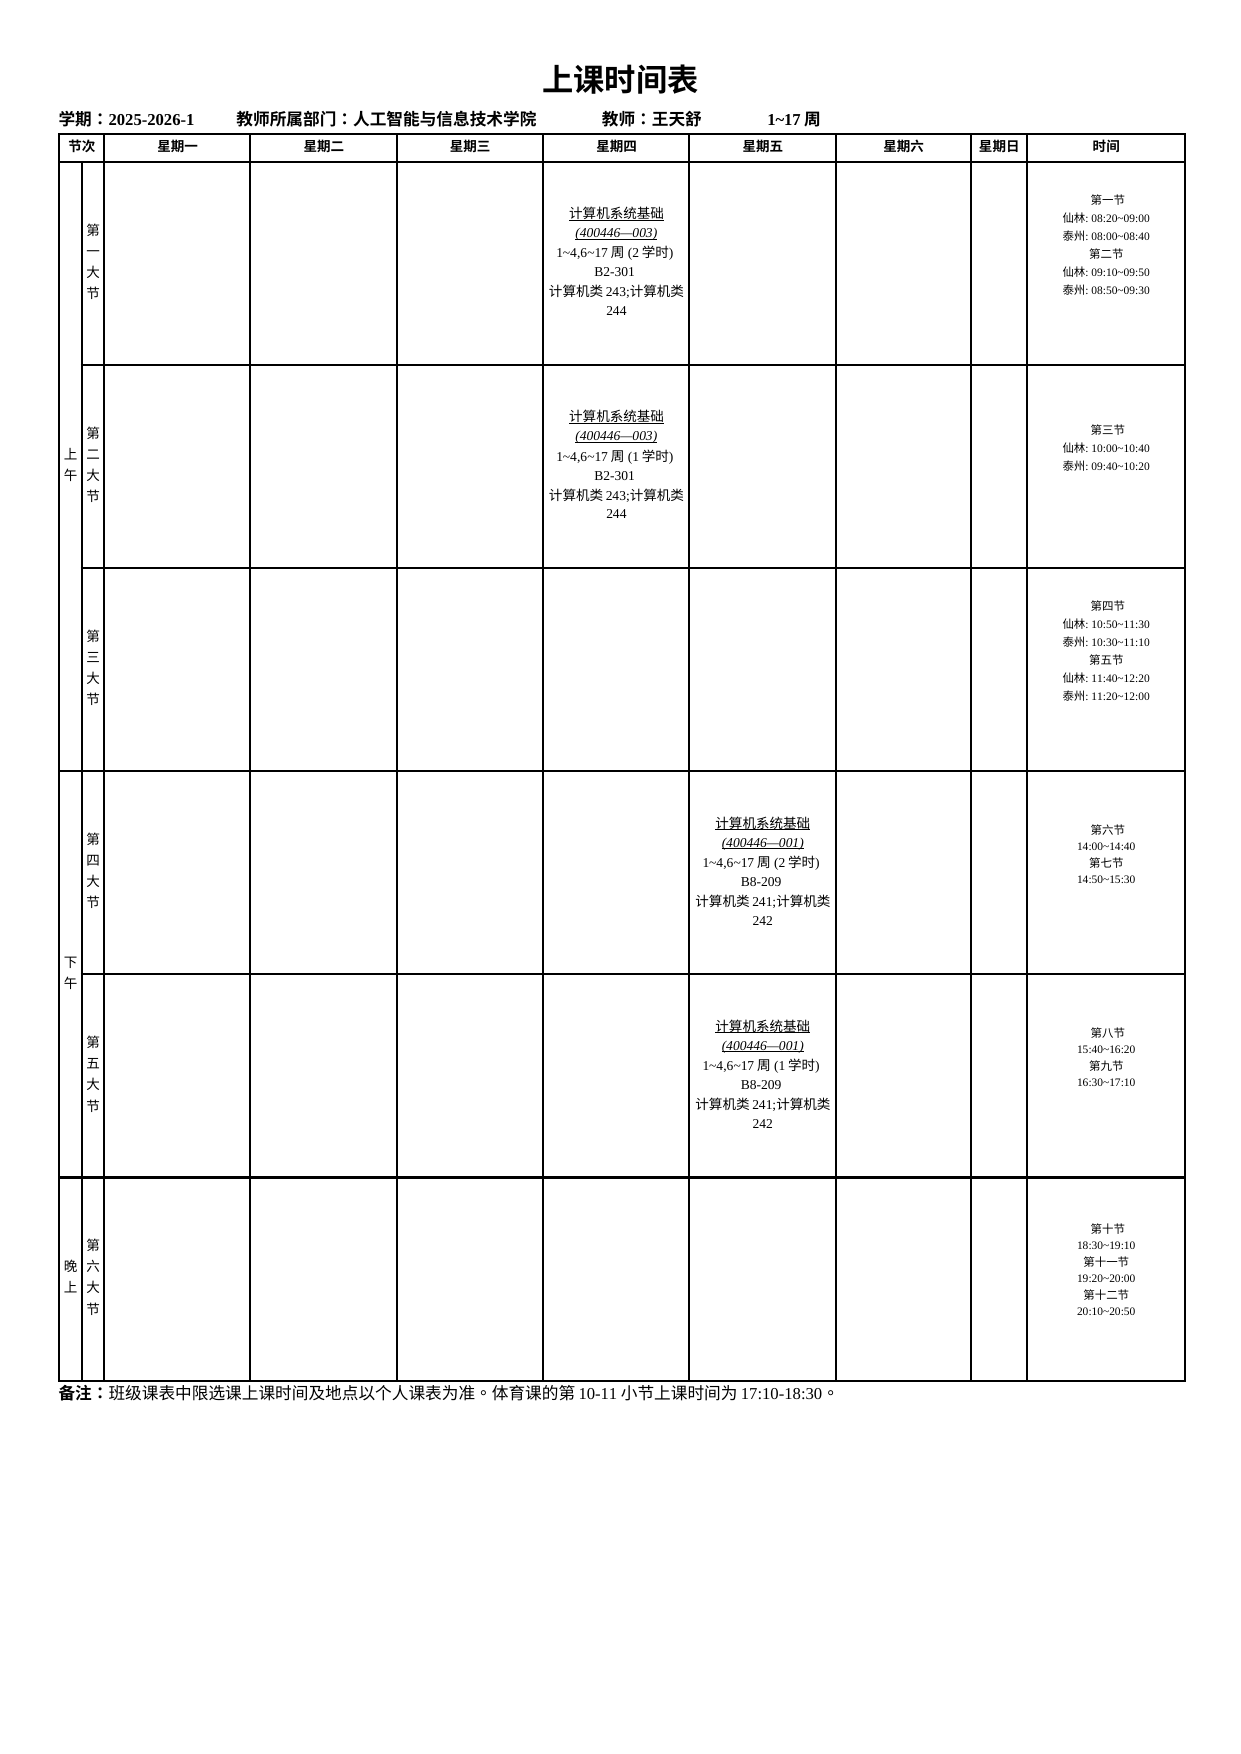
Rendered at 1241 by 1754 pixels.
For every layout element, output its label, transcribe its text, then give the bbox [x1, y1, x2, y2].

table_cell 第五大节 [83, 975, 103, 1176]
table_cell [105, 772, 249, 973]
table_cell [251, 1179, 396, 1379]
table_cell [544, 569, 688, 770]
table_cell [105, 163, 249, 364]
table_cell [544, 975, 688, 1176]
table_header 时间 [1028, 135, 1184, 161]
table_cell 第四大节 [83, 772, 103, 973]
table_cell [251, 366, 396, 567]
table_cell [544, 772, 688, 973]
table_header 星期六 [837, 135, 970, 161]
table_cell [105, 975, 249, 1176]
table_cell [837, 975, 970, 1176]
table_cell [105, 569, 249, 770]
table_cell 第三节 仙林: 10:00~10:40 泰州: 09:40~10:20 [1028, 366, 1184, 567]
table_cell [398, 975, 542, 1176]
table_cell 计算机系统基础 (400446—001) 1~4,6~17周 (2学时) B8-209 计算机类241;计算机类242 [690, 772, 835, 973]
table_header 星期四 [544, 135, 688, 161]
table_cell 上午 [60, 163, 81, 770]
table_header 星期五 [690, 135, 835, 161]
table_cell 第六大节 [83, 1179, 103, 1379]
table_cell [105, 366, 249, 567]
table_cell 第八节 15:40~16:20 第九节 16:30~17:10 [1028, 975, 1184, 1176]
text 学期：2025-2026-1 教师所属部门：人工智能与信息技术学院 教师：王天舒 1~17周 [58, 107, 1182, 130]
table_cell [972, 366, 1026, 567]
table_cell 计算机系统基础 (400446—003) 1~4,6~17周 (2学时) B2-301 计算机类243;计算机类244 [544, 163, 688, 364]
table_cell 第二大节 [83, 366, 103, 567]
text 备注：班级课表中限选课上课时间及地点以个人课表为准。体育课的第10-11小节上课时间为17:10-18:30。 [58, 1382, 1182, 1404]
table_cell [972, 772, 1026, 973]
table_cell [251, 569, 396, 770]
table_cell 第三大节 [83, 569, 103, 770]
table_cell 第十节 18:30~19:10 第十一节 19:20~20:00 第十二节 20:10~20:50 [1028, 1179, 1184, 1379]
table_cell 计算机系统基础 (400446—001) 1~4,6~17周 (1学时) B8-209 计算机类241;计算机类242 [690, 975, 835, 1176]
table_cell [690, 163, 835, 364]
table_cell [837, 163, 970, 364]
table_cell [398, 772, 542, 973]
table_header 星期三 [398, 135, 542, 161]
table_cell 第一大节 [83, 163, 103, 364]
table_cell 第六节 14:00~14:40 第七节 14:50~15:30 [1028, 772, 1184, 973]
table_cell [398, 1179, 542, 1379]
table_cell [972, 163, 1026, 364]
table_cell [251, 163, 396, 364]
table_cell 第四节 仙林: 10:50~11:30 泰州: 10:30~11:10 第五节 仙林: 11:40~12:20 泰州: 11:20~12:00 [1028, 569, 1184, 770]
table_cell [251, 772, 396, 973]
table_header 星期二 [251, 135, 396, 161]
table_header 星期日 [972, 135, 1026, 161]
table_header 节次 [60, 135, 103, 161]
table_cell [972, 569, 1026, 770]
table_cell 下午 [60, 772, 81, 1176]
table_cell [837, 569, 970, 770]
table_cell [837, 772, 970, 973]
table_cell [544, 1179, 688, 1379]
table_cell [690, 569, 835, 770]
table_cell [837, 366, 970, 567]
table_cell [398, 366, 542, 567]
table_cell [105, 1179, 249, 1379]
table_cell [690, 1179, 835, 1379]
table_cell [972, 975, 1026, 1176]
table_cell 第一节 仙林: 08:20~09:00 泰州: 08:00~08:40 第二节 仙林: 09:10~09:50 泰州: 08:50~09:30 [1028, 163, 1184, 364]
text 上课时间表 [58, 58, 1182, 101]
table_header 星期一 [105, 135, 249, 161]
table_cell [690, 366, 835, 567]
table_cell [398, 569, 542, 770]
table_cell 计算机系统基础 (400446—003) 1~4,6~17周 (1学时) B2-301 计算机类243;计算机类244 [544, 366, 688, 567]
table_cell [837, 1179, 970, 1379]
table_cell [972, 1179, 1026, 1379]
table_cell [398, 163, 542, 364]
table_cell [251, 975, 396, 1176]
table_cell 晚上 [60, 1179, 81, 1379]
